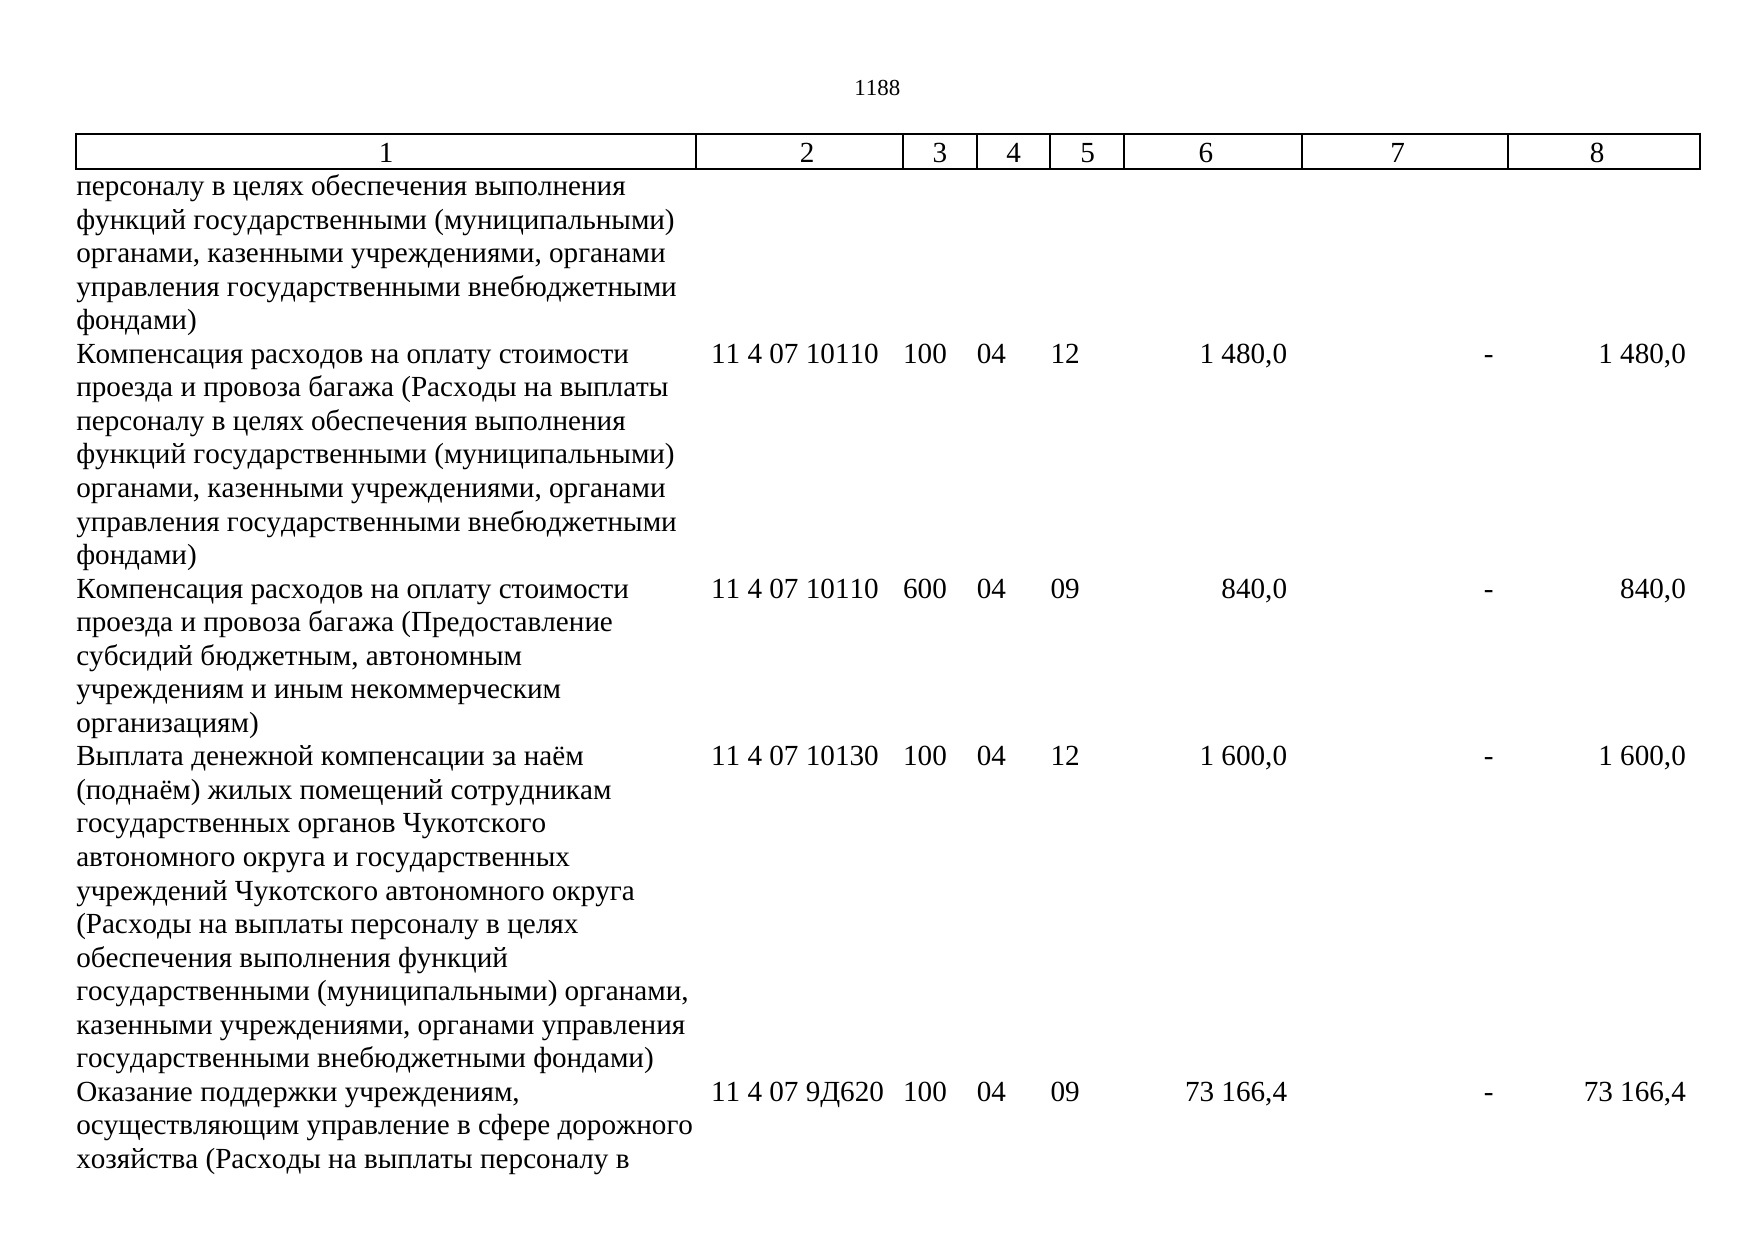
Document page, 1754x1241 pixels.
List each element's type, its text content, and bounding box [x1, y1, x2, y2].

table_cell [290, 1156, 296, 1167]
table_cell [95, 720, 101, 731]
table_header 8 [1509, 135, 1699, 168]
table_header 2 [697, 135, 902, 168]
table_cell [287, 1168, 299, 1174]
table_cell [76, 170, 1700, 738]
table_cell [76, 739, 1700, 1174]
table_header 5 [1051, 135, 1123, 168]
table_header 7 [1303, 135, 1507, 168]
table_header 1 [77, 135, 695, 168]
table_header 4 [978, 135, 1049, 168]
table_header 3 [904, 135, 976, 168]
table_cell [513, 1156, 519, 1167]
table_header 6 [1125, 135, 1301, 168]
